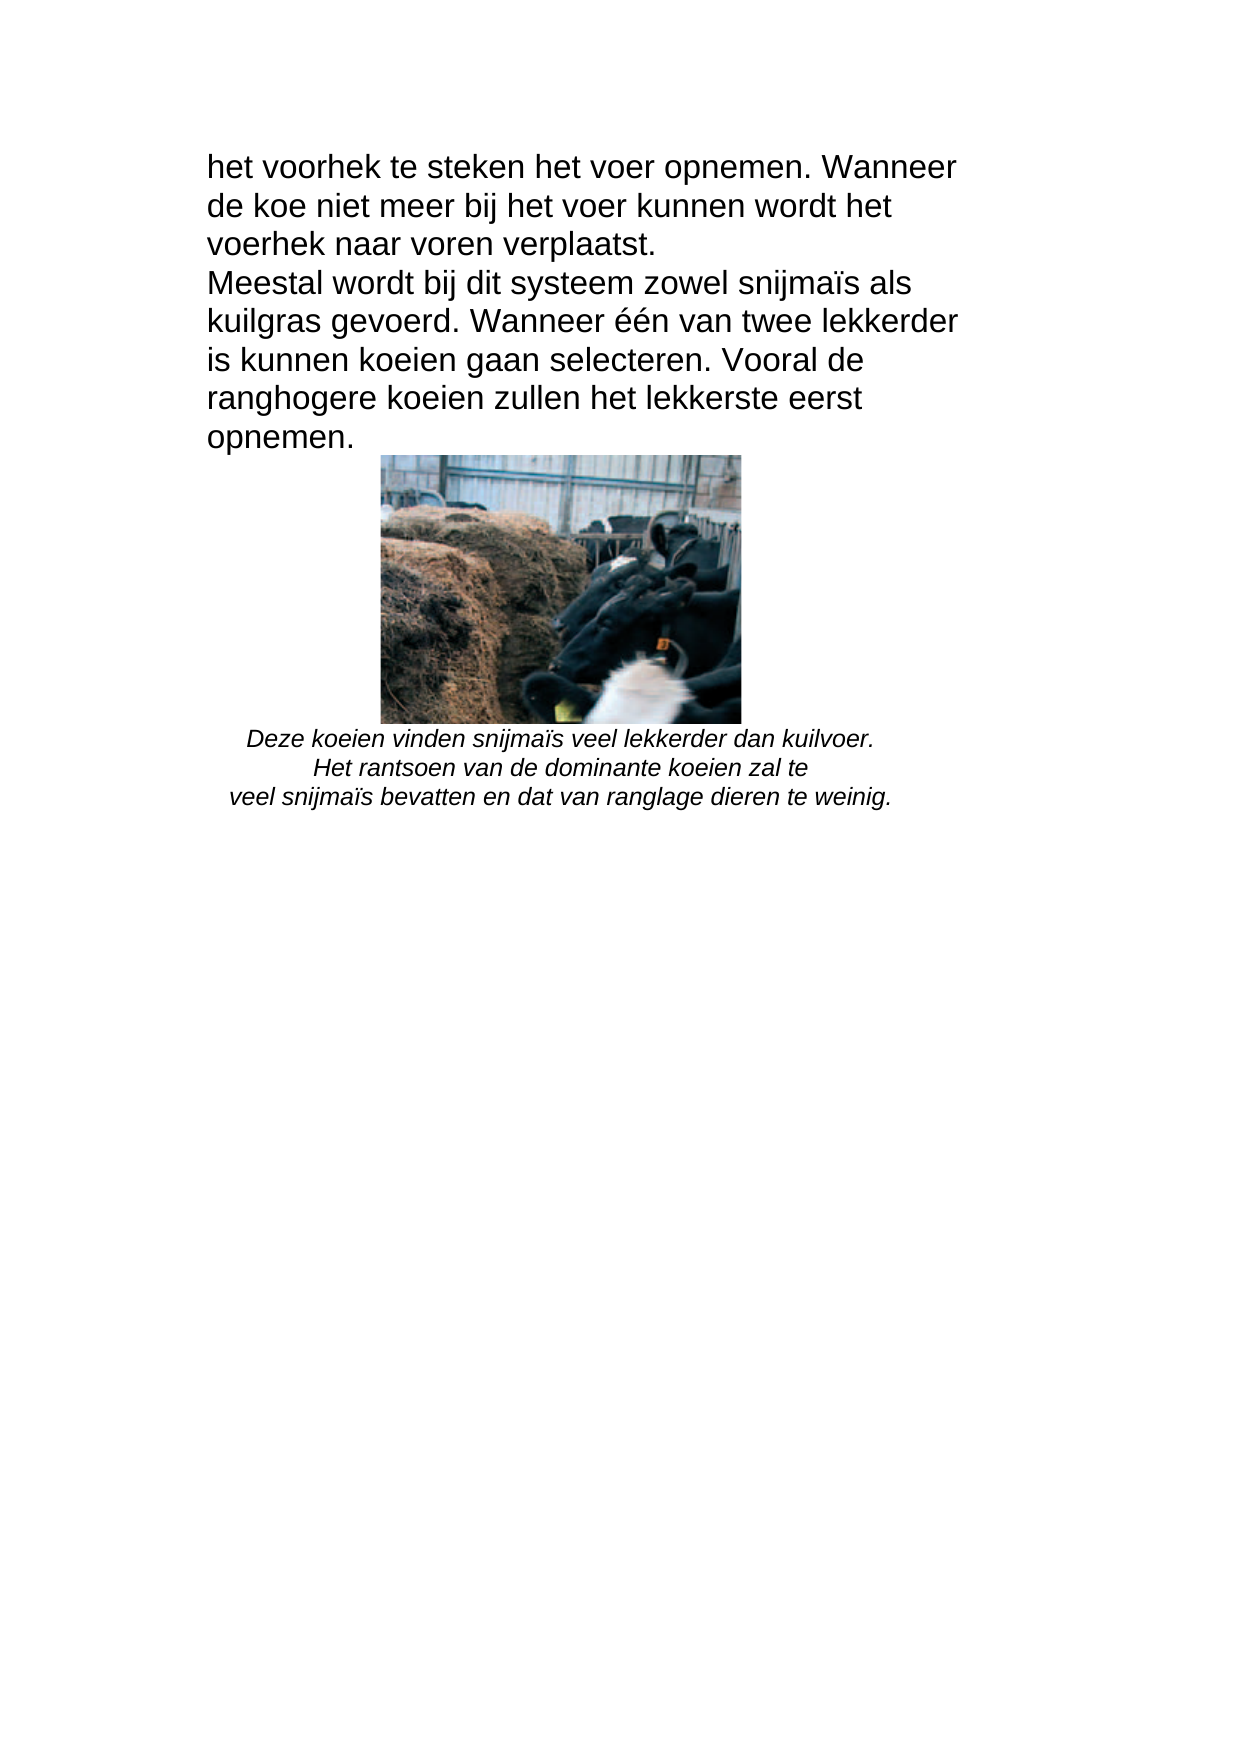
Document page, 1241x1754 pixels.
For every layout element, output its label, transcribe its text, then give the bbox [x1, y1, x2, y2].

text Meestal wordt bij dit systeem zowel snijmaïs als kuilgras gevoerd. Wanneer één van twee lekkerder is kunnen koeien gaan selecteren. Vooral de ranghogere koeien zullen het lekkerste eerst opnemen. [148, 263, 974, 455]
text veel snijmaïs bevatten en dat van ranglage dieren te weinig. [148, 781, 974, 810]
text Het rantsoen van de dominante koeien zal te [148, 753, 974, 781]
text Deze koeien vinden snijmaïs veel lekkerder dan kuilvoer. [148, 724, 974, 753]
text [148, 148, 974, 263]
